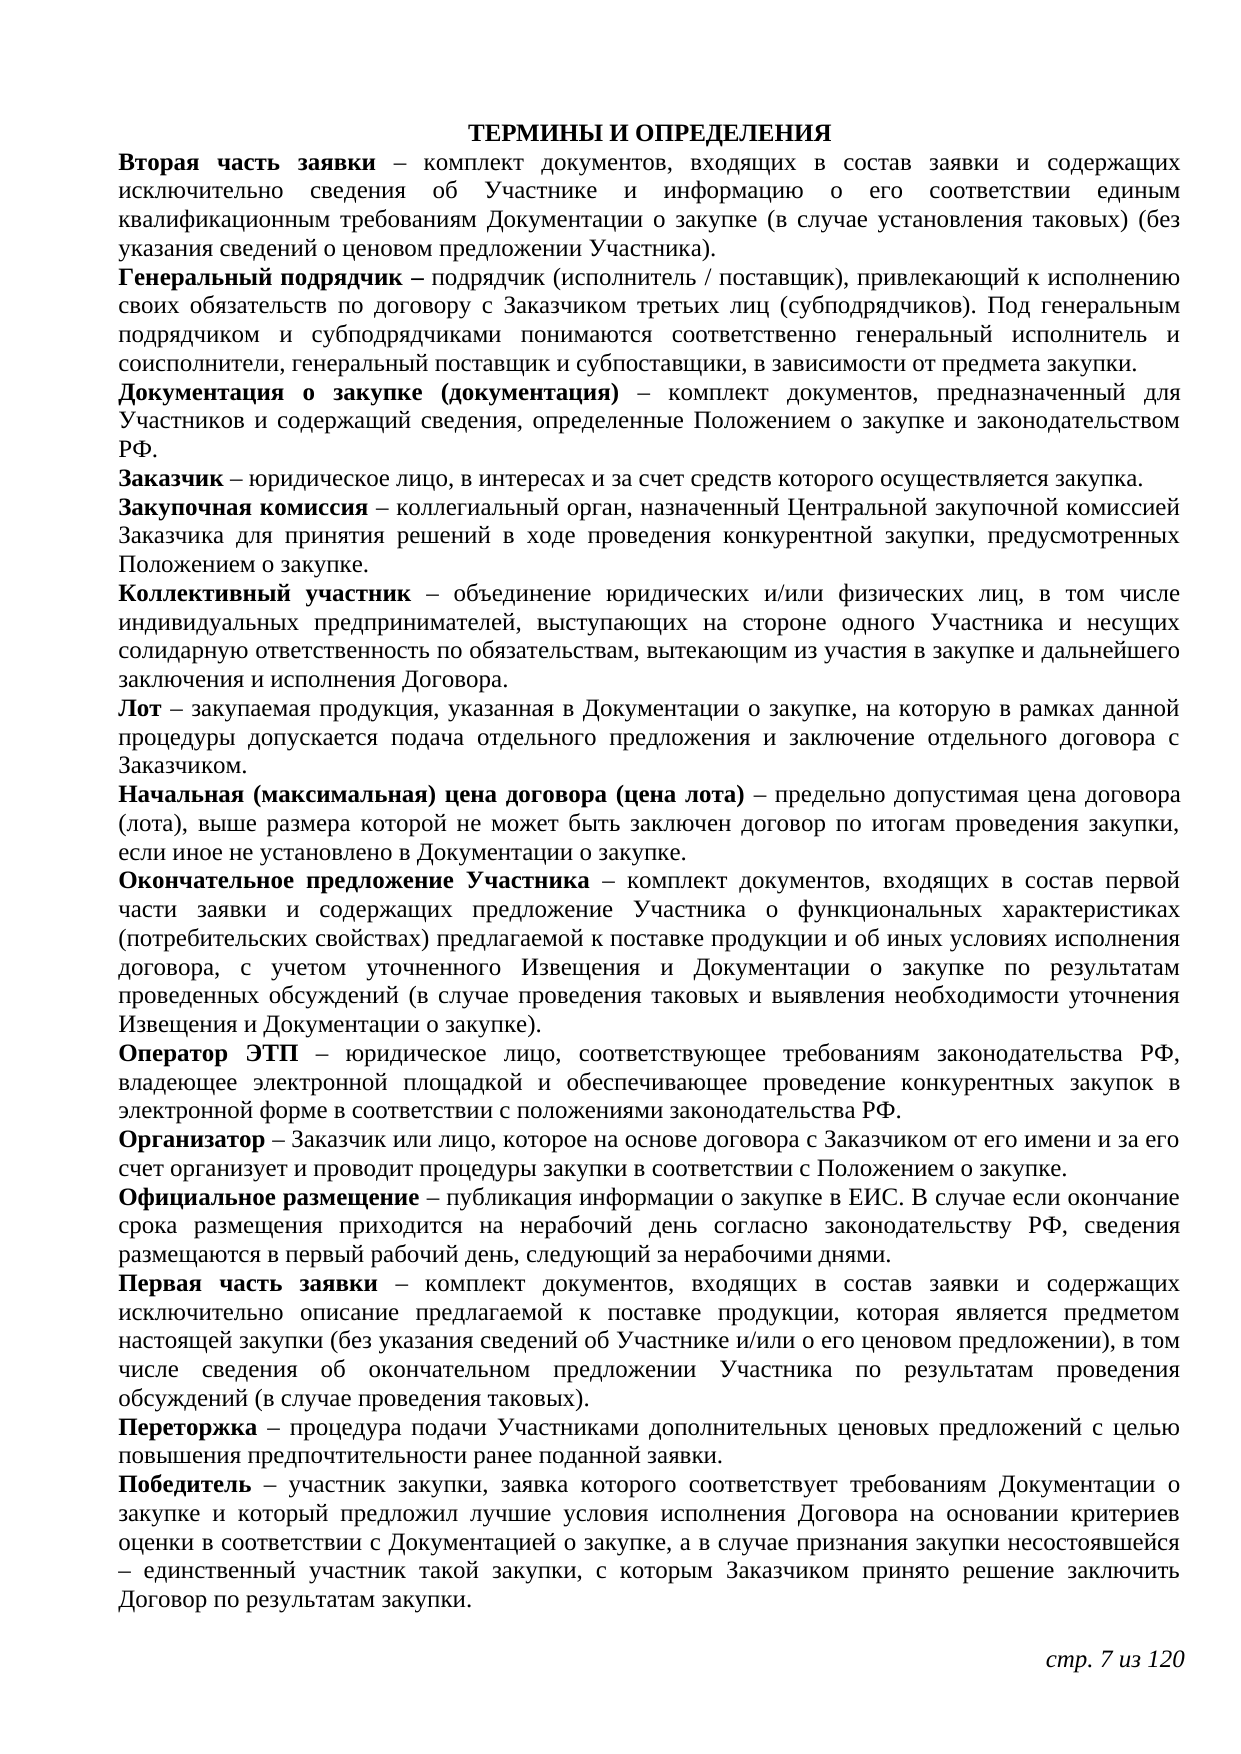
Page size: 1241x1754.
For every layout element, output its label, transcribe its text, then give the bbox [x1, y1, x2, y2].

text Генеральный подрядчик – подрядчик (исполнитель / поставщик), привлекающий к исполнению своих обязательств по договору с Заказчиком третьих лиц (субподрядчиков). Под генеральным подрядчиком и субподрядчиками понимаются соответственно генеральный исполнитель и соисполнители, генеральный поставщик и субпоставщики, в зависимости от предмета закупки. [118, 262, 1181, 377]
subtitle ТЕРМИНЫ И ОПРЕДЕЛЕНИЯ [118, 118, 1181, 147]
text Начальная (максимальная) цена договора (цена лота) – предельно допустимая цена договора (лота), выше размера которой не может быть заключен договор по итогам проведения закупки, если иное не установлено в Документации о закупке. [118, 779, 1181, 866]
text Оператор ЭТП – юридическое лицо, соответствующее требованиям законодательства РФ, владеющее электронной площадкой и обеспечивающее проведение конкурентных закупок в электронной форме в соответствии с положениями законодательства РФ. [118, 1038, 1181, 1124]
text Первая часть заявки – комплект документов, входящих в состав заявки и содержащих исключительно описание предлагаемой к поставке продукции, которая является предметом настоящей закупки (без указания сведений об Участнике и/или о его ценовом предложении), в том числе сведения об окончательном предложении Участника по результатам проведения обсуждений (в случае проведения таковых). [118, 1268, 1181, 1412]
text Переторжка – процедура подачи Участниками дополнительных ценовых предложений с целью повышения предпочтительности ранее поданной заявки. [118, 1412, 1181, 1469]
text Официальное размещение – публикация информации о закупке в ЕИС. В случае если окончание срока размещения приходится на нерабочий день согласно законодательству РФ, сведения размещаются в первый рабочий день, следующий за нерабочими днями. [118, 1182, 1181, 1268]
text Заказчик – юридическое лицо, в интересах и за счет средств которого осуществляется закупка. [118, 463, 1181, 492]
text Окончательное предложение Участника – комплект документов, входящих в состав первой части заявки и содержащих предложение Участника о функциональных характеристиках (потребительских свойствах) предлагаемой к поставке продукции и об иных условиях исполнения договора, с учетом уточненного Извещения и Документации о закупке по результатам проведенных обсуждений (в случае проведения таковых и выявления необходимости уточнения Извещения и Документации о закупке). [118, 866, 1181, 1038]
text Закупочная комиссия – коллегиальный орган, назначенный Центральной закупочной комиссией Заказчика для принятия решений в ходе проведения конкурентной закупки, предусмотренных Положением о закупке. [118, 492, 1181, 578]
text Победитель – участник закупки, заявка которого соответствует требованиям Документации о закупке и который предложил лучшие условия исполнения Договора на основании критериев оценки в соответствии с Документацией о закупке, а в случае признания закупки несостоявшейся – единственный участник такой закупки, с которым Заказчиком принято решение заключить Договор по результатам закупки. [118, 1469, 1181, 1613]
text Организатор – Заказчик или лицо, которое на основе договора с Заказчиком от его имени и за его счет организует и проводит процедуры закупки в соответствии с Положением о закупке. [118, 1124, 1181, 1182]
text Лот – закупаемая продукция, указанная в Документации о закупке, на которую в рамках данной процедуры допускается подача отдельного предложения и заключение отдельного договора с Заказчиком. [118, 693, 1181, 779]
text Вторая часть заявки – комплект документов, входящих в состав заявки и содержащих исключительно сведения об Участнике и информацию о его соответствии единым квалификационным требованиям Документации о закупке (в случае установления таковых) (без указания сведений о ценовом предложении Участника). [118, 147, 1181, 262]
text Коллективный участник – объединение юридических и/или физических лиц, в том числе индивидуальных предпринимателей, выступающих на стороне одного Участника и несущих солидарную ответственность по обязательствам, вытекающим из участия в закупке и дальнейшего заключения и исполнения Договора. [118, 578, 1181, 693]
text Документация о закупке (документация) – комплект документов, предназначенный для Участников и содержащий сведения, определенные Положением о закупке и законодательством РФ. [118, 377, 1181, 463]
